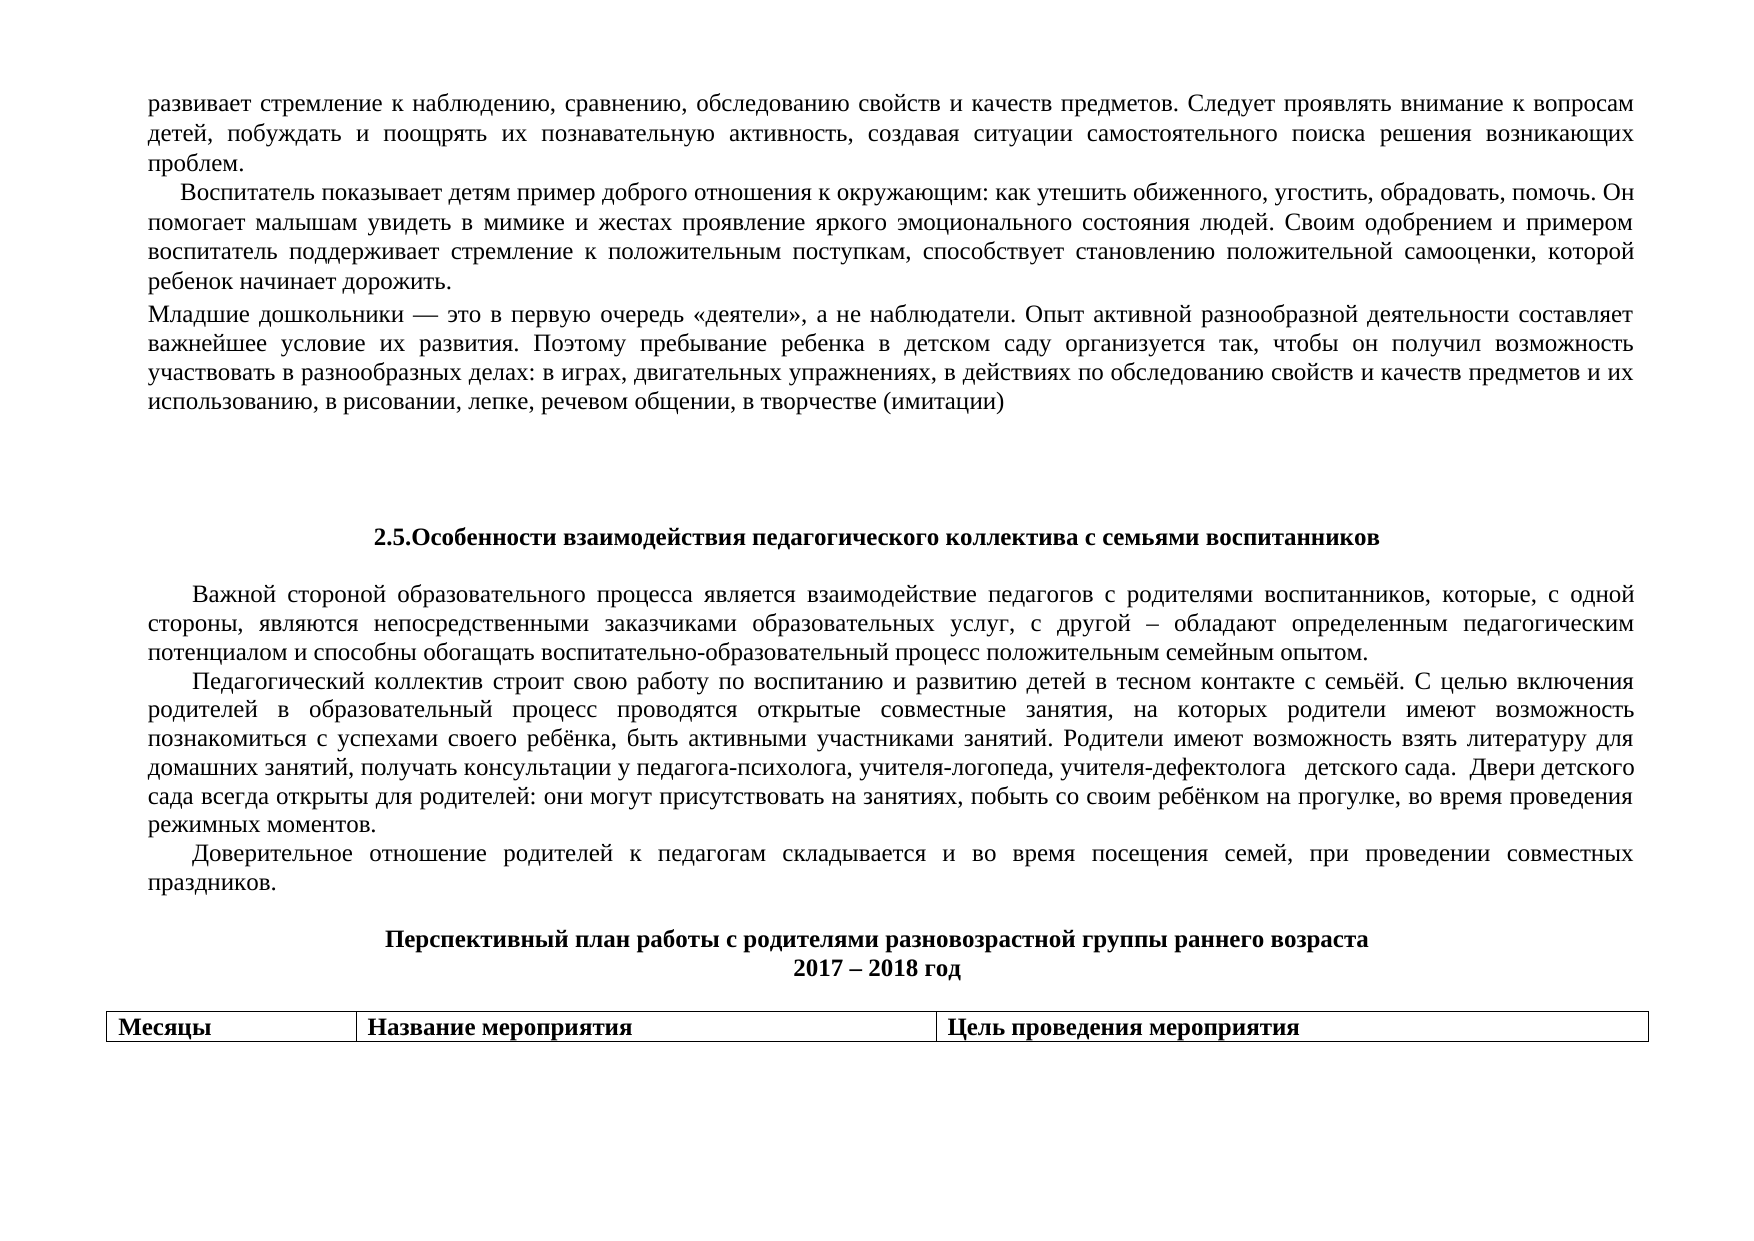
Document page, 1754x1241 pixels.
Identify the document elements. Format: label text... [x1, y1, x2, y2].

text Педагогический коллектив строит свою работу по воспитанию и развитию детей в тесном контакте с семьёй. С целью включения родителей в образовательный процесс проводятся открытые совместные занятия, на которых родители имеют возможность познакомиться с успехами своего ребёнка, быть активными участниками занятий. Родители имеют возможность взять литературу для домашних занятий, получать консультации у педагога-психолога, учителя-логопеда, учителя-дефектолога детского сада. Двери детского сада всегда открыты для родителей: они могут присутствовать на занятиях, побыть со своим ребёнком на прогулке, во время проведения режимных моментов. [148, 666, 1636, 838]
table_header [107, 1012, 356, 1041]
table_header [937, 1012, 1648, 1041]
text Воспитатель показывает детям пример доброго отношения к окружающим: как утешить обиженного, угостить, обрадовать, помочь. Он помогает малышам увидеть в мимике и жестах проявление яркого эмоционального состояния людей. Своим одобрением и примером воспитатель поддерживает стремление к положительным поступкам, способствует становлению положительной самооценки, которой ребенок начинает дорожить. [148, 177, 1636, 295]
text Доверительное отношение родителей к педагогам складывается и во время посещения семей, при проведении совместных праздников. [148, 838, 1636, 896]
text Важной стороной образовательного процесса является взаимодействие педагогов с родителями воспитанников, которые, с одной стороны, являются непосредственными заказчиками образовательных услуг, с другой – обладают определенным педагогическим потенциалом и способны обогащать воспитательно-образовательный процесс положительным семейным опытом. [148, 579, 1636, 666]
subtitle 2.5.Особенности взаимодействия педагогического коллектива с семьями воспитанников [118, 522, 1636, 551]
subtitle Перспективный план работы с родителями разновозрастной группы раннего возраста [118, 924, 1636, 953]
subtitle 2017 – 2018 год [118, 953, 1636, 982]
text Младшие дошкольники — это в первую очередь «деятели», а не наблюдатели. Опыт активной разнообразной деятельности составляет важнейшее условие их развития. Поэтому пребывание ребенка в детском саду организуется так, чтобы он получил возможность участвовать в разнообразных делах: в играх, двигательных упражнениях, в действиях по обследованию свойств и качеств предметов и их использованию, в рисовании, лепке, речевом общении, в творчестве (имитации) [148, 299, 1636, 414]
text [148, 88, 1636, 176]
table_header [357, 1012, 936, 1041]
